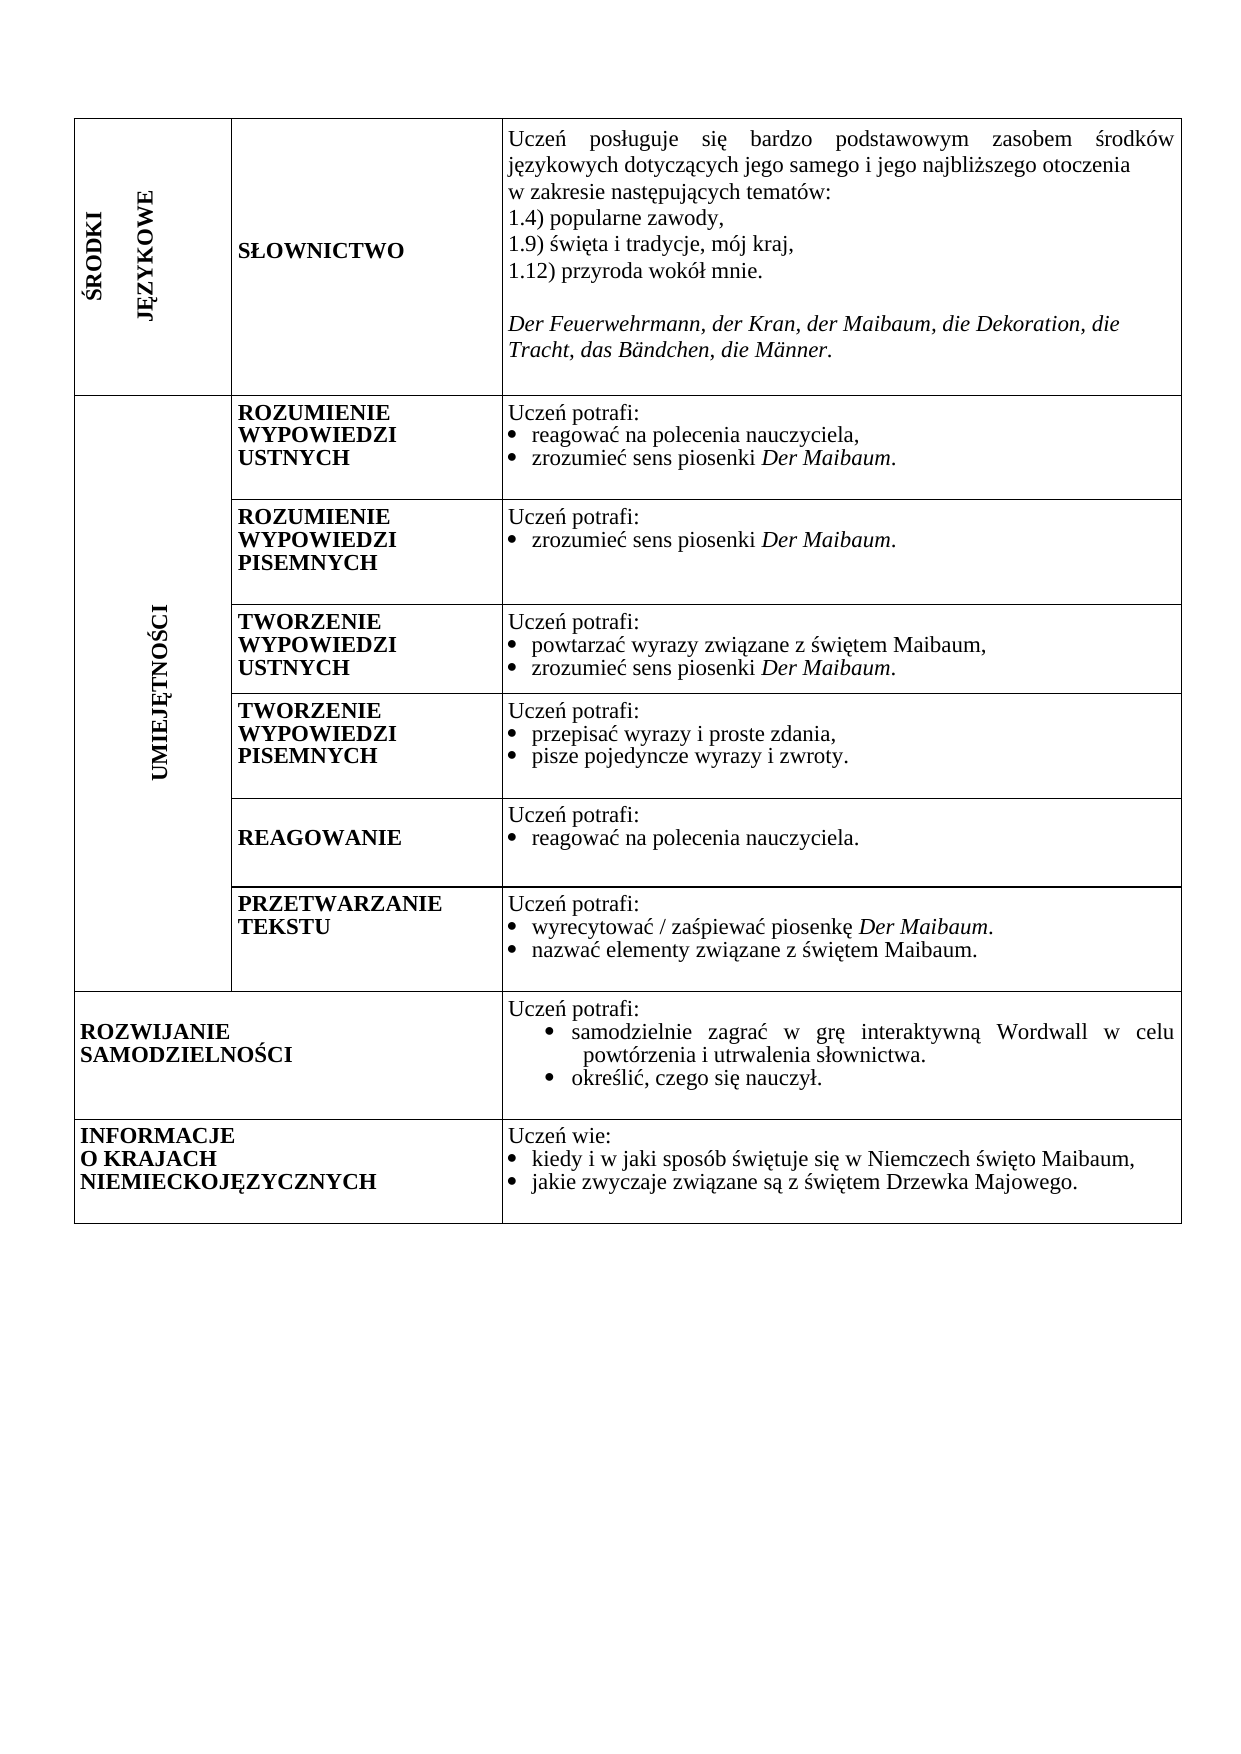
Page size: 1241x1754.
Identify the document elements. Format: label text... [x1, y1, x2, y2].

table_cell ROZUMIENIE WYPOWIEDZI PISEMNYCH [232, 500, 502, 604]
table_cell Uczeń potrafi: wyrecytować / zaśpiewać piosenkę Der Maibaum. nazwać elementy związane z świętem Maibaum. [503, 888, 1181, 991]
table_cell Uczeń potrafi: reagować na polecenia nauczyciela, zrozumieć sens piosenki Der Maibaum. [503, 396, 1181, 499]
table_cell Uczeń potrafi: reagować na polecenia nauczyciela. [503, 799, 1181, 886]
table_cell PRZETWARZANIE TEKSTU [232, 888, 502, 991]
table_cell Uczeń posługuje się bardzo podstawowym zasobem środków językowych dotyczących jego samego i jego najbliższego otoczenia w zakresie następujących tematów: 1.4) popularne zawody, 1.9) święta i tradycje, mój kraj, 1.12) przyroda wokół mnie. Der Feuerwehrmann, der Kran, der Maibaum, die Dekoration, die Tracht, das Bändchen, die Männer. [503, 119, 1181, 394]
table_cell TWORZENIE WYPOWIEDZI USTNYCH [232, 605, 502, 693]
table_cell INFORMACJE O KRAJACH NIEMIECKOJĘZYCZNYCH [75, 1120, 502, 1223]
table_cell SŁOWNICTWO [232, 119, 502, 394]
table_cell ROZWIJANIE SAMODZIELNOŚCI [75, 992, 502, 1118]
table_cell ROZUMIENIE WYPOWIEDZI USTNYCH [232, 396, 502, 499]
table_cell REAGOWANIE [232, 799, 502, 886]
table_cell Uczeń potrafi: powtarzać wyrazy związane z świętem Maibaum, zrozumieć sens piosenki Der Maibaum. [503, 605, 1181, 693]
table_cell UMIEJĘTNOŚCI [75, 396, 231, 991]
table_cell TWORZENIE WYPOWIEDZI PISEMNYCH [232, 694, 502, 797]
table_cell Uczeń wie: kiedy i w jaki sposób świętuje się w Niemczech święto Maibaum, jakie zwyczaje związane są z świętem Drzewka Majowego. [503, 1120, 1181, 1223]
table_cell Uczeń potrafi: zrozumieć sens piosenki Der Maibaum. [503, 500, 1181, 604]
table_cell ŚRODKI JĘZYKOWE [75, 119, 231, 394]
table_cell Uczeń potrafi: przepisać wyrazy i proste zdania, pisze pojedyncze wyrazy i zwroty. [503, 694, 1181, 797]
table_cell Uczeń potrafi: samodzielnie zagrać w grę interaktywną Wordwall w celu powtórzenia i utrwalenia słownictwa. określić, czego się nauczył. [503, 992, 1181, 1118]
